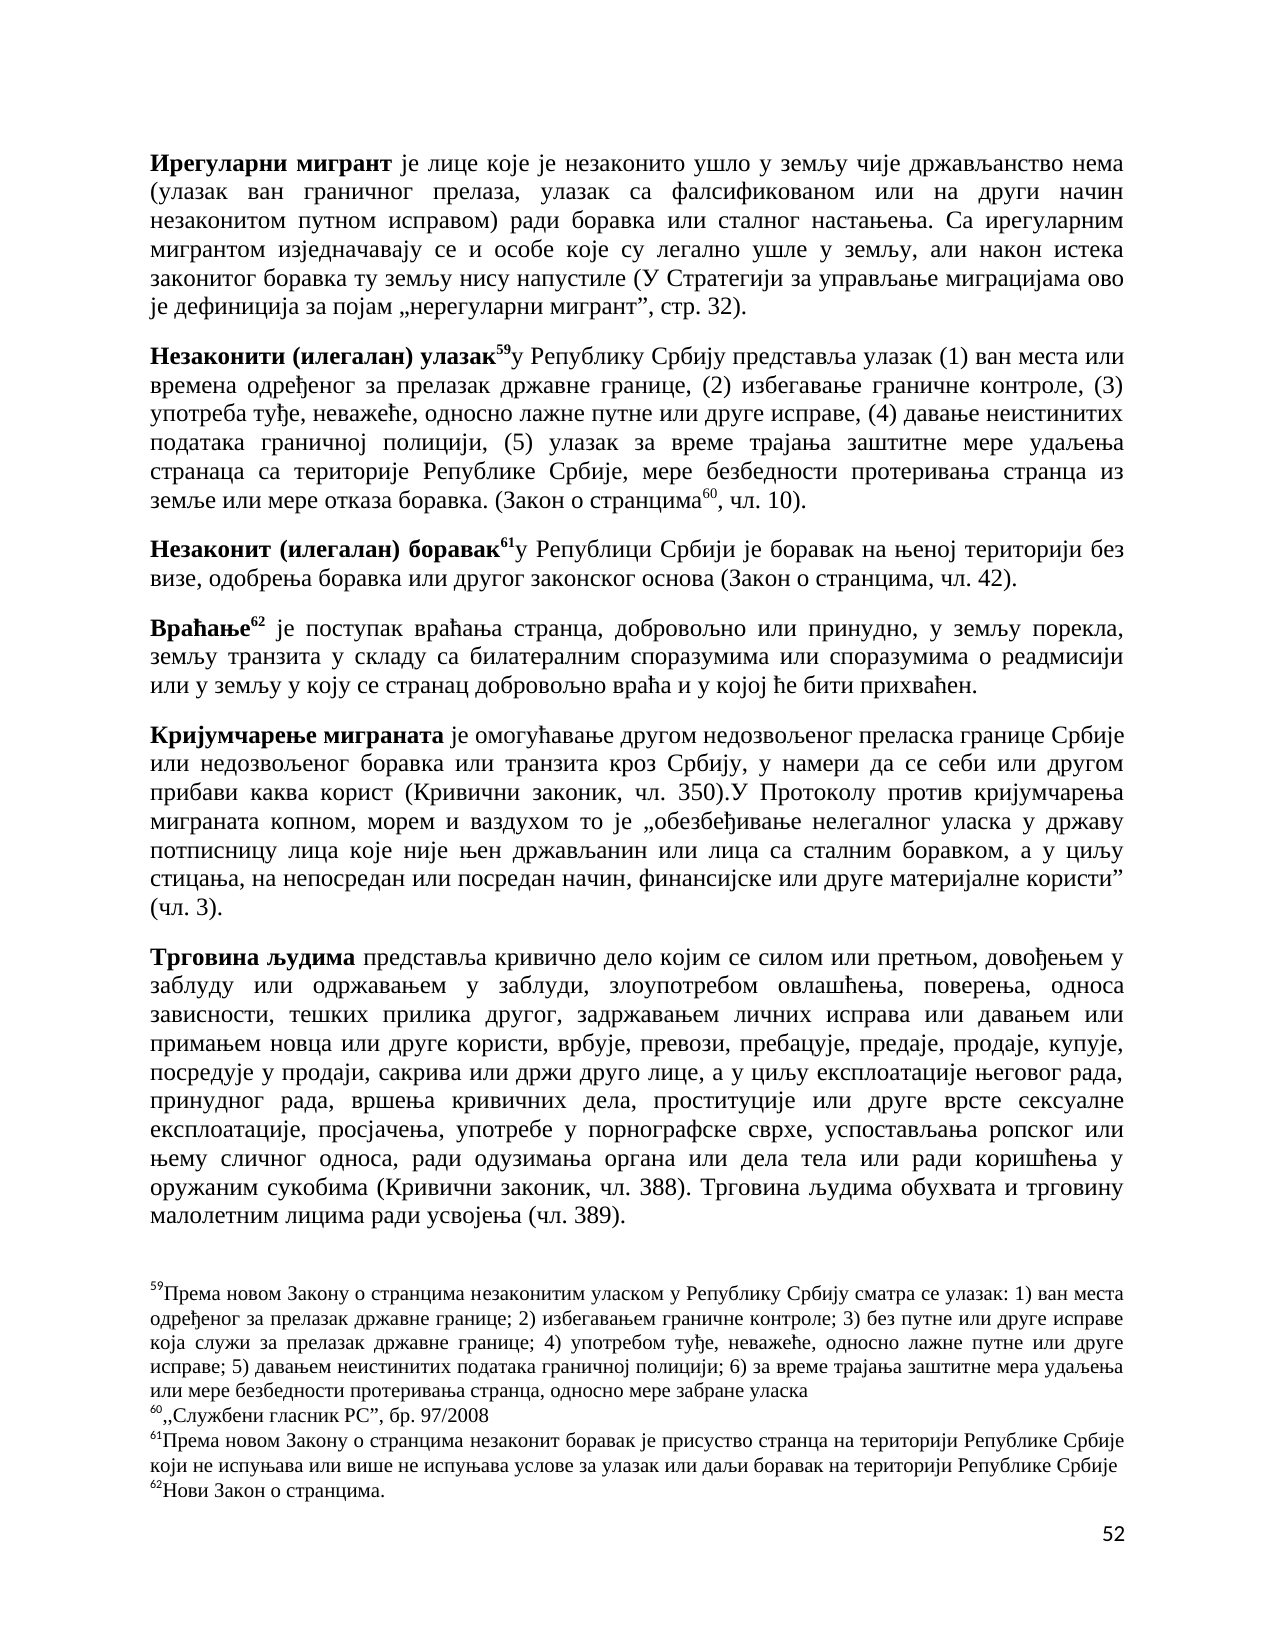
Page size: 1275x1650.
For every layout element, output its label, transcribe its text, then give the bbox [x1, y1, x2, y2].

text Враћање је поступак враћања странца, добровољно или принудно, у земљу порекла, земљу транзита у складу са билатералним споразумима или споразумима о реадмисији или у земљу у коју се странац добровољно враћа и у којој ће бити прихваћен. [150, 613, 1125, 699]
text Кријумчарење миграната је омогућавање другом недозвољеног преласка границе Србије или недозвољеног боравка или транзита кроз Србију, у намери да се себи или другом прибави каква корист (Кривични законик, чл. 350).У Протоколу против кријумчарења миграната копном, морем и ваздухом то је „обезбеђивање нелегалног уласка у државу потписницу лица које није њен држављанин или лица са сталним боравком, а у циљу стицања, на непосредан или посредан начин, финансијске или друге материјалне користи” (чл. 3). [150, 720, 1125, 921]
text Трговина људима представља кривично дело којим се силом или претњом, довођењем у заблуду или одржавањем у заблуди, злоупотребом овлашћења, поверења, односа зависности, тешких прилика другог, задржавањем личних исправа или давањем или примањем новца или друге користи, врбује, превози, пребацује, предаје, продаје, купује, посредује у продаји, сакрива или држи друго лице, а у циљу експлоатације његовог рада, принудног рада, вршења кривичних дела, проституције или друге врсте сексуалне експлоатације, просјачења, употребе у порнографске сврхе, успостављања ропског или њему сличног односа, ради одузимања органа или дела тела или ради коришћења у оружаним сукобима (Кривични законик, чл. 388). Трговина људима обухвата и трговину малолетним лицима ради усвојења (чл. 389). [150, 942, 1125, 1229]
text Незаконити (илегалан) улазаку Републику Србију представља улазак (1) ван места или времена одређеног за прелазак државне границе, (2) избегавање граничне контроле, (3) употреба туђе, неважеће, односно лажне путне или друге исправе, (4) давање неистинитих података граничној полицији, (5) улазак за време трајања заштитне мере удаљења странаца са територије Републике Србије, мере безбедности протеривања странца из земље или мере отказа боравка. (Закон о странцима, чл. 10). [150, 341, 1125, 513]
text Ирегуларни мигрант је лице које је незаконито ушло у земљу чије држављанство нема (улазак ван граничног прелаза, улазак са фалсификованом или на други начин незаконитом путном исправом) ради боравка или сталног настањења. Са ирегуларним мигрантом изједначавају се и особе које су легално ушле у земљу, али након истека законитог боравка ту земљу нису напустиле (У Стратегији за управљање миграцијама ово је дефиниција за појам „нерегуларни мигрант”, стр. 32). [150, 148, 1125, 320]
text Незаконит (илегалан) бораваку Републици Србији је боравак на њеној територији без визе, одобрења боравка или другог законског основа (Закон о странцима, чл. 42). [150, 534, 1125, 592]
